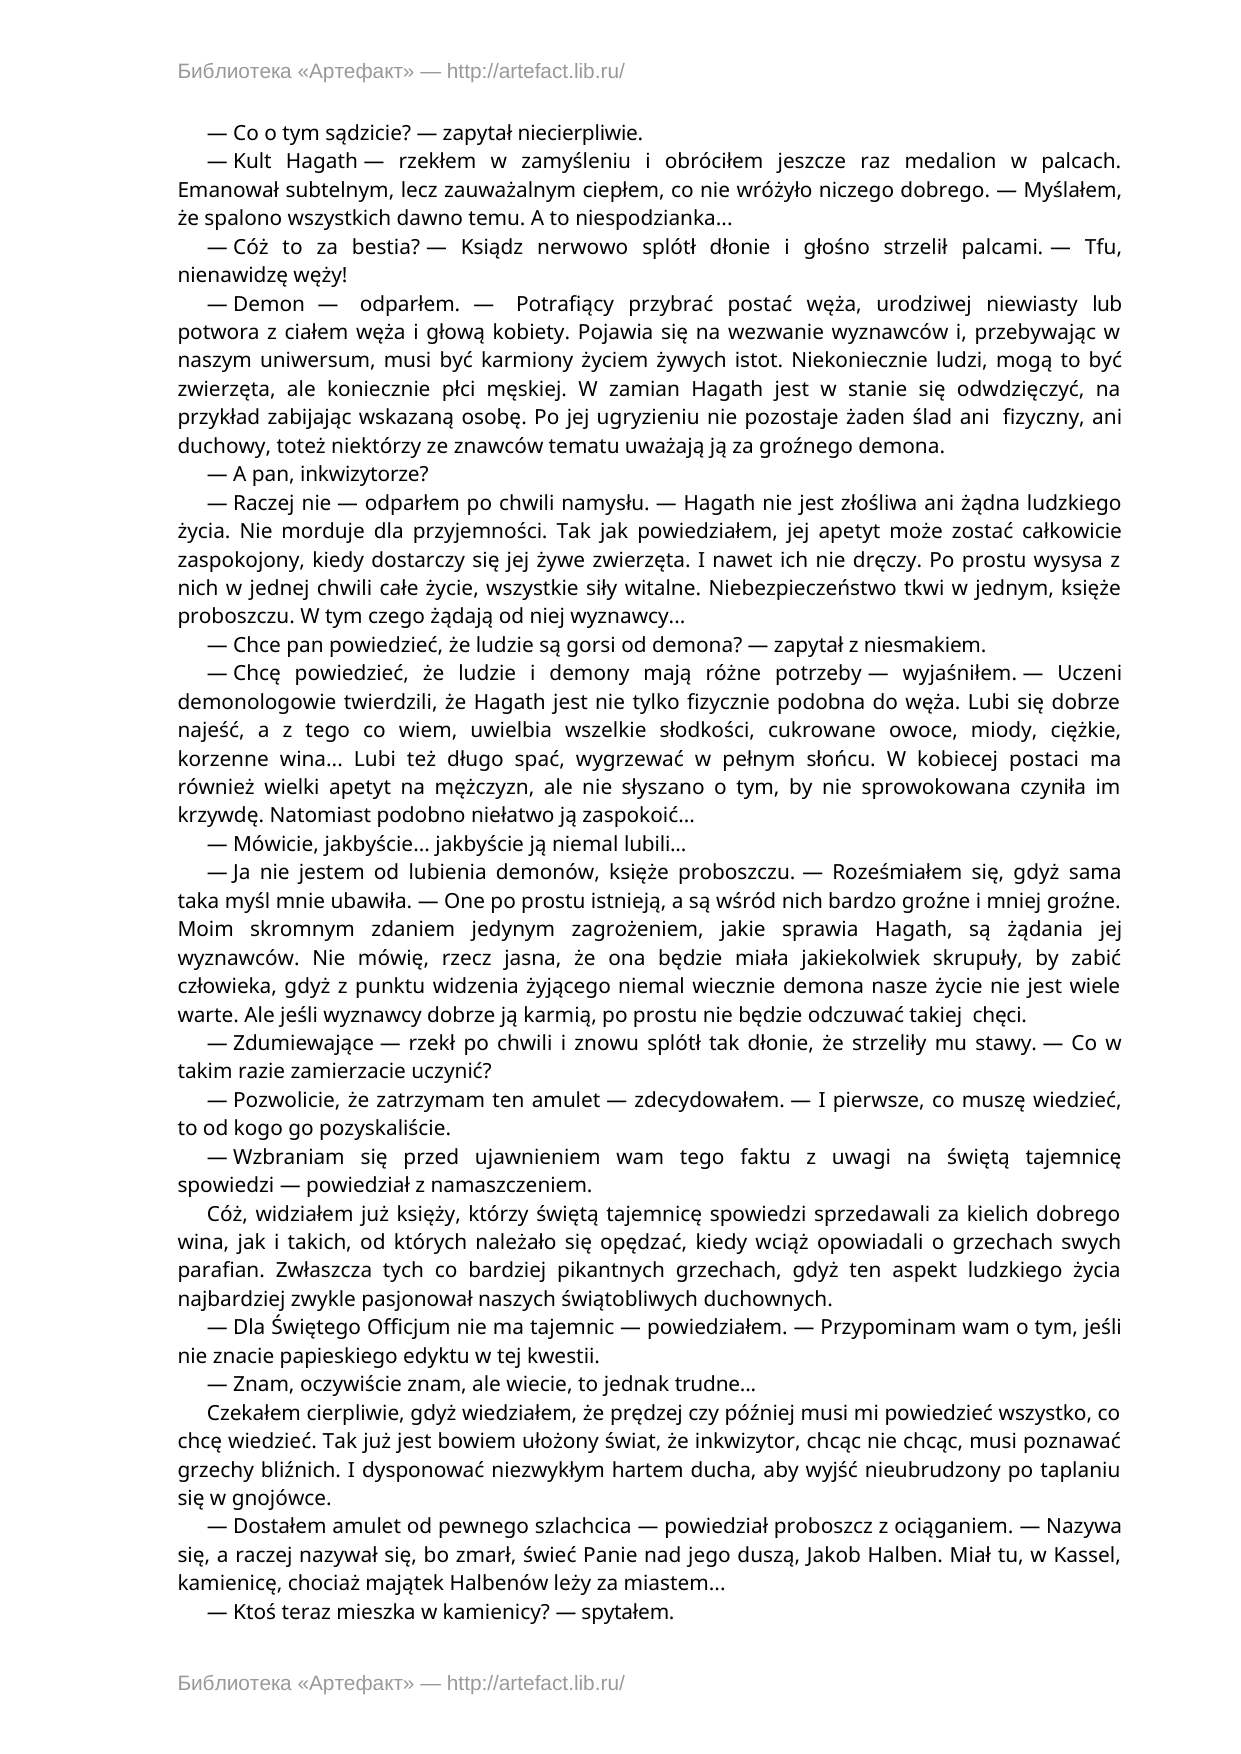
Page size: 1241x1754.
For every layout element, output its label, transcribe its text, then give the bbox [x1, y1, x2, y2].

text — Ja nie jestem od lubienia demonów, księże proboszczu. — Roześmiałem się, gdyż sama taka myśl mnie ubawiła. — One po prostu istnieją, a są wśród nich bardzo groźne i mniej groźne. Moim skromnym zdaniem jedynym zagrożeniem, jakie sprawia Hagath, są żądania jej wyznawców. Nie mówię, rzecz jasna, że ona będzie miała jakiekolwiek skrupuły, by zabić człowieka, gdyż z punktu widzenia żyjącego niemal wiecznie demona nasze życie nie jest wiele warte. Ale jeśli wyznawcy dobrze ją karmią, po prostu nie będzie odczuwać takiej chęci. [177, 857, 1122, 1028]
text Cóż, widziałem już księży, którzy świętą tajemnicę spowiedzi sprzedawali za kielich dobrego wina, jak i takich, od których należało się opędzać, kiedy wciąż opowiadali o grzechach swych parafian. Zwłaszcza tych co bardziej pikantnych grzechach, gdyż ten aspekt ludzkiego życia najbardziej zwykle pasjonował naszych świątobliwych duchownych. [177, 1199, 1122, 1312]
text — Chce pan powiedzieć, że ludzie są gorsi od demona? — zapytał z niesmakiem. [177, 630, 1122, 658]
text — Znam, oczywiście znam, ale wiecie, to jednak trudne... [177, 1369, 1122, 1398]
text — Kult Hagath — rzekłem w zamyśleniu i obróciłem jeszcze raz medalion w palcach. Emanował subtelnym, lecz zauważalnym ciepłem, co nie wróżyło niczego dobrego. — Myślałem, że spalono wszystkich dawno temu. A to niespodzianka... [177, 147, 1122, 232]
text — Wzbraniam się przed ujawnieniem wam tego faktu z uwagi na świętą tajemnicę spowiedzi — powiedział z namaszczeniem. [177, 1142, 1122, 1199]
text — Raczej nie — odparłem po chwili namysłu. — Hagath nie jest złośliwa ani żądna ludzkiego życia. Nie morduje dla przyjemności. Tak jak powiedziałem, jej apetyt może zostać całkowicie zaspokojony, kiedy dostarczy się jej żywe zwierzęta. I nawet ich nie dręczy. Po prostu wysysa z nich w jednej chwili całe życie, wszystkie siły witalne. Niebezpieczeństwo tkwi w jednym, księże proboszczu. W tym czego żądają od niej wyznawcy... [177, 488, 1122, 630]
text Czekałem cierpliwie, gdyż wiedziałem, że prędzej czy później musi mi powiedzieć wszystko, co chcę wiedzieć. Tak już jest bowiem ułożony świat, że inkwizytor, chcąc nie chcąc, musi poznawać grzechy bliźnich. I dysponować niezwykłym hartem ducha, aby wyjść nieubrudzony po taplaniu się w gnojówce. [177, 1398, 1122, 1512]
text — Cóż to za bestia? — Ksiądz nerwowo splótł dłonie i głośno strzelił palcami. — Tfu, nienawidzę węży! [177, 232, 1122, 289]
text — Ktoś teraz mieszka w kamienicy? — spytałem. [177, 1597, 1122, 1625]
text — Demon — odparłem. — Potrafiący przybrać postać węża, urodziwej niewiasty lub potwora z ciałem węża i głową kobiety. Pojawia się na wezwanie wyznawców i, przebywając w naszym uniwersum, musi być karmiony życiem żywych istot. Niekoniecznie ludzi, mogą to być zwierzęta, ale koniecznie płci męskiej. W zamian Hagath jest w stanie się odwdzięczyć, na przykład zabijając wskazaną osobę. Po jej ugryzieniu nie pozostaje żaden ślad ani fizyczny, ani duchowy, toteż niektórzy ze znawców tematu uważają ją za groźnego demona. [177, 289, 1122, 459]
text — Chcę powiedzieć, że ludzie i demony mają różne potrzeby — wyjaśniłem. — Uczeni demonologowie twierdzili, że Hagath jest nie tylko fizycznie podobna do węża. Lubi się dobrze najeść, a z tego co wiem, uwielbia wszelkie słodkości, cukrowane owoce, miody, ciężkie, korzenne wina... Lubi też długo spać, wygrzewać w pełnym słońcu. W kobiecej postaci ma również wielki apetyt na mężczyzn, ale nie słyszano o tym, by nie sprowokowana czyniła im krzywdę. Natomiast podobno niełatwo ją zaspokoić... [177, 658, 1122, 829]
text — Co o tym sądzicie? — zapytał niecierpliwie. [177, 118, 1122, 147]
text — Pozwolicie, że zatrzymam ten amulet — zdecydowałem. — I pierwsze, co muszę wiedzieć, to od kogo go pozyskaliście. [177, 1085, 1122, 1142]
text — Dla Świętego Officjum nie ma tajemnic — powiedziałem. — Przypominam wam o tym, jeśli nie znacie papieskiego edyktu w tej kwestii. [177, 1312, 1122, 1369]
text — A pan, inkwizytorze? [177, 459, 1122, 488]
text — Mówicie, jakbyście... jakbyście ją niemal lubili... [177, 829, 1122, 857]
text — Dostałem amulet od pewnego szlachcica — powiedział proboszcz z ociąganiem. — Nazywa się, a raczej nazywał się, bo zmarł, świeć Panie nad jego duszą, Jakob Halben. Miał tu, w Kassel, kamienicę, chociaż majątek Halbenów leży za miastem... [177, 1512, 1122, 1597]
text — Zdumiewające — rzekł po chwili i znowu splótł tak dłonie, że strzeliły mu stawy. — Co w takim razie zamierzacie uczynić? [177, 1028, 1122, 1085]
